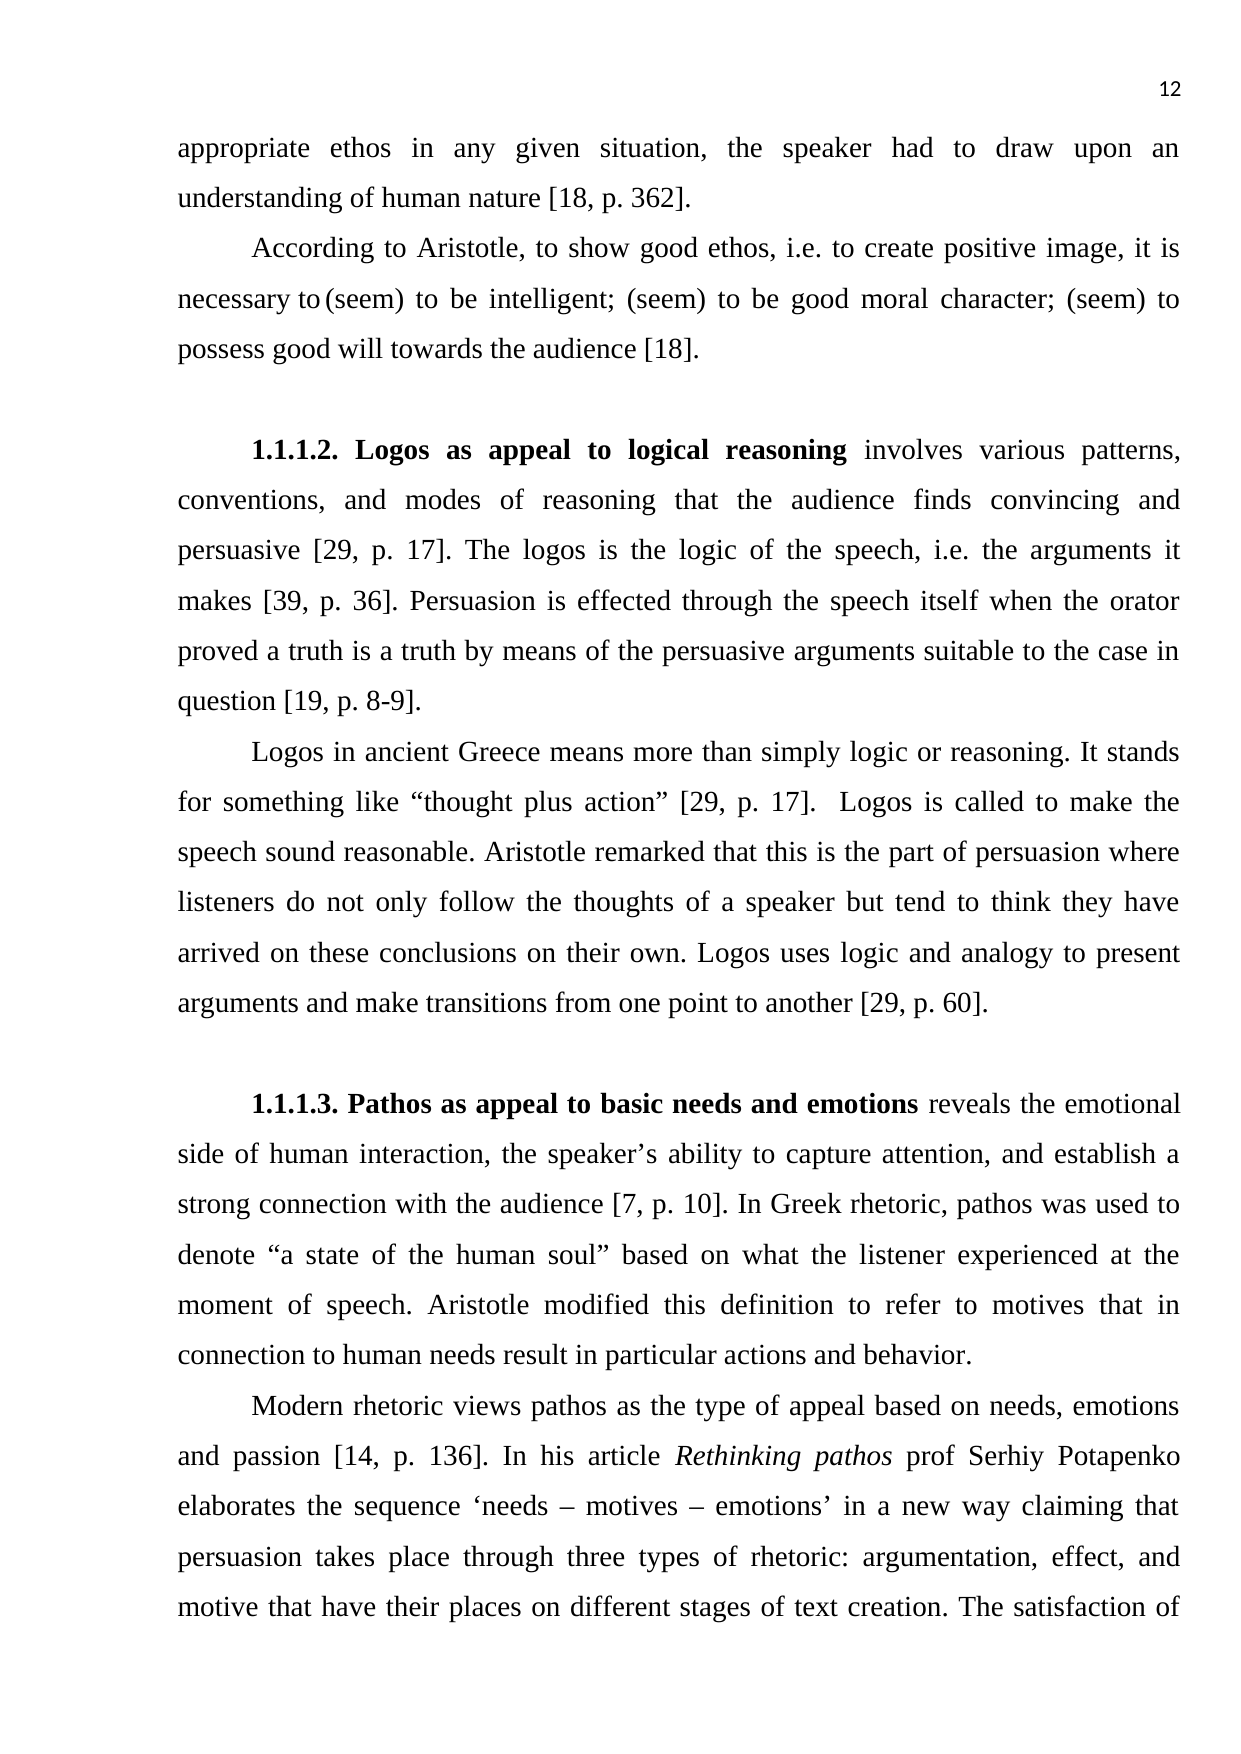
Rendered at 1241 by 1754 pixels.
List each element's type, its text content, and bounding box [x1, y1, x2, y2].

text 1.1.1.3. Pathos as appeal to basic needs and emotions reveals the emotional side of human interaction, the speaker’s ability to capture attention, and establish a strong connection with the audience [7, p. 10]. In Greek rhetoric, pathos was used to denote “a state of the human soul” based on what the listener experienced at the moment of speech. Aristotle modified this definition to refer to motives that in connection to human needs result in particular actions and behavior. [177, 1086, 1181, 1371]
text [177, 1388, 1181, 1622]
text Logos in ancient Greece means more than simply logic or reasoning. It stands for something like “thought plus action” [29, p. 17]. Logos is called to make the speech sound reasonable. Aristotle remarked that this is the part of persuasion where listeners do not only follow the thoughts of a speaker but tend to think they have arrived on these conclusions on their own. Logos uses logic and analogy to present arguments and make transitions from one point to another [29, p. 60]. [177, 734, 1181, 1019]
text 1.1.1.2. Logos as appeal to logical reasoning involves various patterns, conventions, and modes of reasoning that the audience finds convincing and persuasive [29, p. 17]. The logos is the logic of the speech, i.e. the arguments it makes [39, p. 36]. Persuasion is effected through the speech itself when the orator proved a truth is a truth by means of the persuasive arguments suitable to the case in question [19, p. 8-9]. [177, 432, 1181, 717]
text According to Aristotle, to show good ethos, i.e. to create positive image, it is necessary to (seem) to be intelligent; (seem) to be good moral character; (seem) to possess good will towards the audience [18]. [177, 231, 1181, 365]
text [177, 130, 1181, 214]
